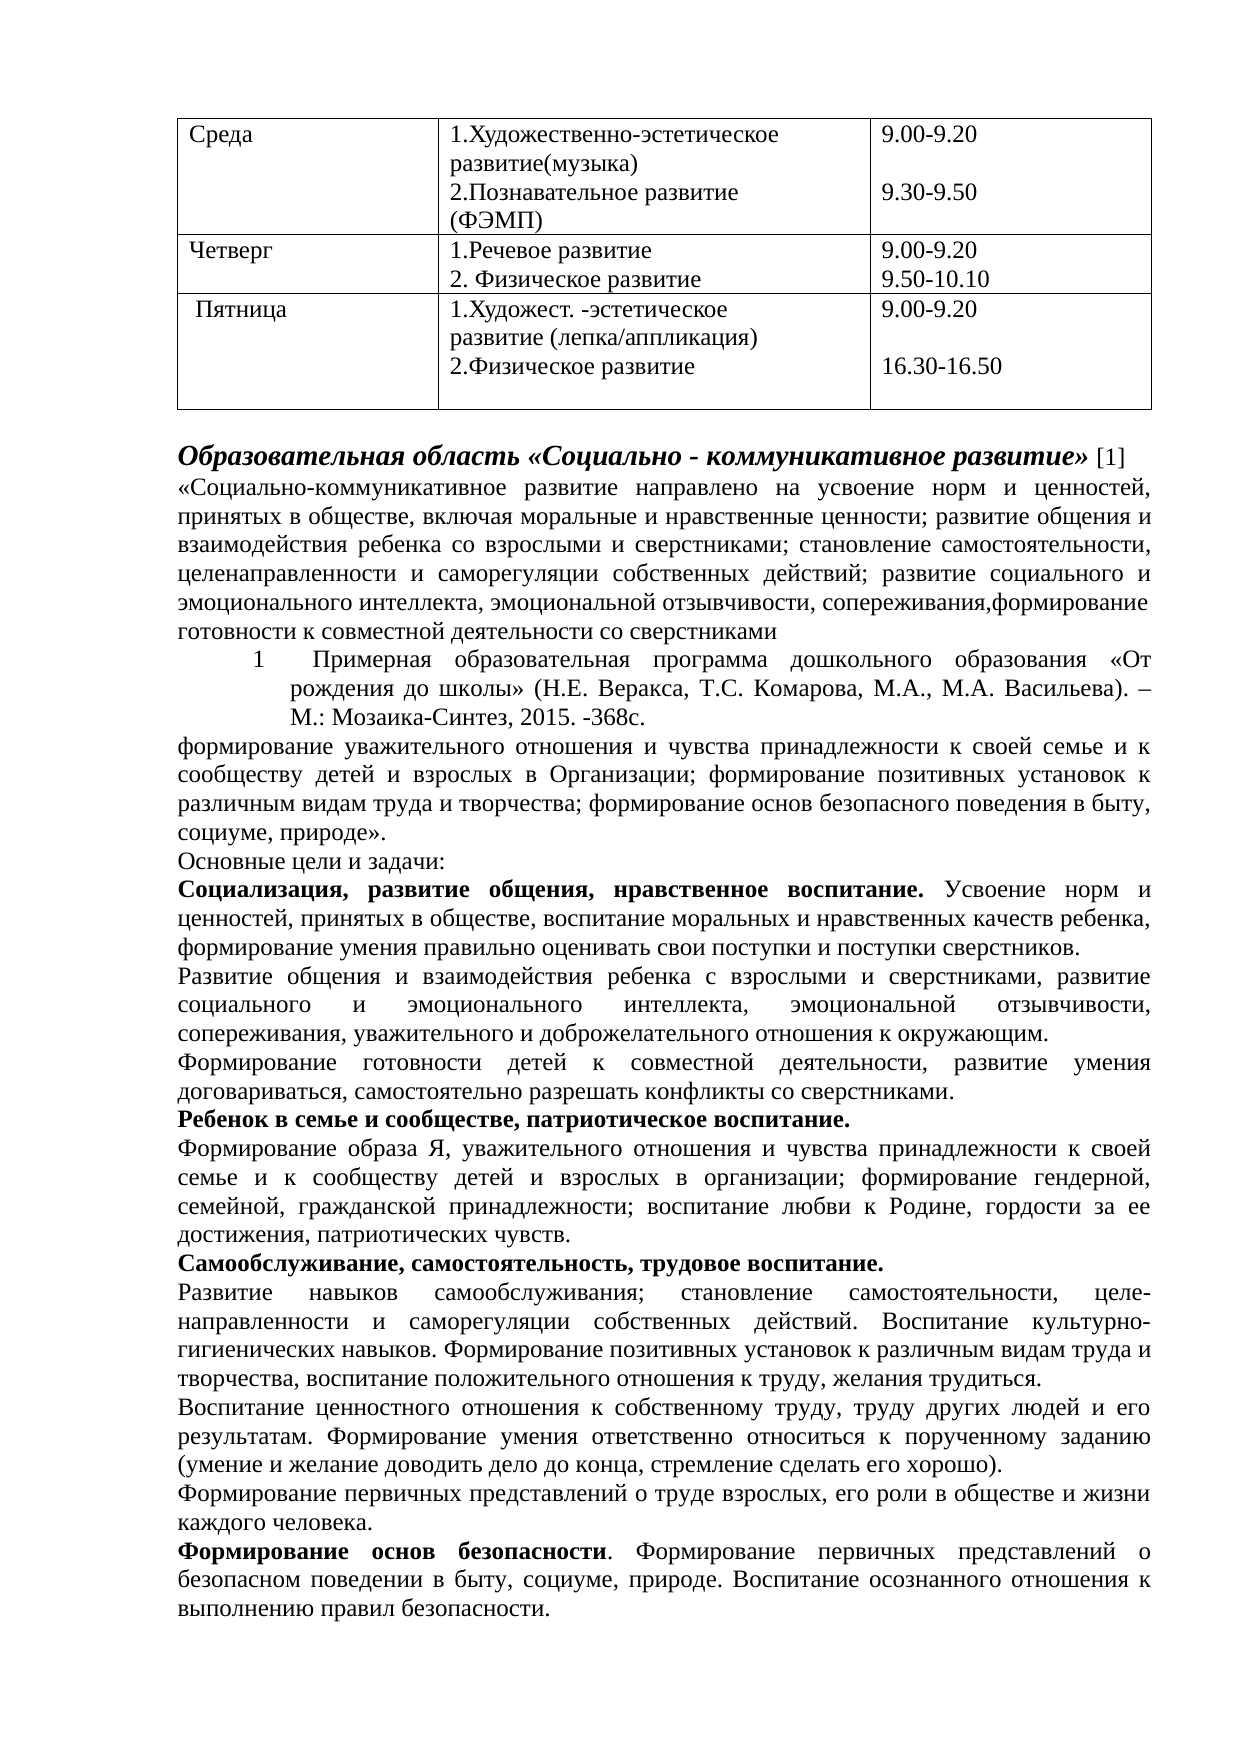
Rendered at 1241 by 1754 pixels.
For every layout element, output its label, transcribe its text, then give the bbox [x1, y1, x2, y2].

text Формирование образа Я, уважительного отношения и чувства принадлежности к своей семье и к сообществу детей и взрослых в организации; формирование гендерной, семейной, гражданской принадлежности; воспитание любви к Родине, гордости за ее достижения, патриотических чувств. [177, 1133, 1152, 1248]
table_cell 9.00-9.20 16.30-16.50 [871, 294, 1151, 409]
table_cell 1.Речевое развитие 2. Физическое развитие [439, 235, 870, 293]
text формирование уважительного отношения и чувства принадлежности к своей семье и к сообществу детей и взрослых в Организации; формирование позитивных установок к различным видам труда и творчества; формирование основ безопасного поведения в быту, социуме, природе». [177, 731, 1152, 846]
text Ребенок в семье и сообществе, патриотическое воспитание. [177, 1104, 1152, 1133]
text готовности к совместной деятельности со сверстниками [177, 616, 1152, 644]
table_cell Среда [178, 119, 438, 234]
text Образовательная область «Социально - коммуникативное развитие» [1] [177, 438, 1152, 472]
text Основные цели и задачи: [177, 846, 1152, 874]
text Социализация, развитие общения, нравственное воспитание. Усвоение норм и ценностей, принятых в обществе, воспитание моральных и нравственных качеств ребенка, формирование умения правильно оценивать свои поступки и поступки сверстников. [177, 874, 1152, 961]
text Развитие навыков самообслуживания; становление самостоятельности, целе-направленности и саморегуляции собственных действий. Воспитание культурно-гигиенических навыков. Формирование позитивных установок к различным видам труда и творчества, воспитание положительного отношения к труду, желания трудиться. [177, 1277, 1152, 1392]
text Формирование готовности детей к совместной деятельности, развитие умения договариваться, самостоятельно разрешать конфликты со сверстниками. [177, 1047, 1152, 1104]
table_cell 1.Художественно-эстетическое развитие(музыка) 2.Познавательное развитие (ФЭМП) [439, 119, 870, 234]
table_cell Пятница [178, 294, 438, 409]
list Примерная образовательная программа дошкольного образования «От рождения до школы» (Н.Е. Веракса, Т.С. Комарова, М.А., М.А. Васильева). – М.: Мозаика-Синтез, 2015. -368с. [252, 644, 1152, 731]
text «Социально-коммуникативное развитие направлено на усвоение норм и ценностей, принятых в обществе, включая моральные и нравственные ценности; развитие общения и взаимодействия ребенка со взрослыми и сверстниками; становление самостоятельности, целенаправленности и саморегуляции собственных действий; развитие социального и эмоционального интеллекта, эмоциональной отзывчивости, сопереживания,формирование [177, 472, 1152, 616]
text Формирование первичных представлений о труде взрослых, его роли в обществе и жизни каждого человека. [177, 1478, 1152, 1536]
table_cell Четверг [178, 235, 438, 293]
table_cell 9.00-9.20 9.50-10.10 [871, 235, 1151, 293]
text Развитие общения и взаимодействия ребенка с взрослыми и сверстниками, развитие социального и эмоционального интеллекта, эмоциональной отзывчивости, сопереживания, уважительного и доброжелательного отношения к окружающим. [177, 961, 1152, 1047]
table_cell 1.Художест. -эстетическое развитие (лепка/аппликация) 2.Физическое развитие [439, 294, 870, 409]
text Формирование основ безопасности. Формирование первичных представлений о безопасном поведении в быту, социуме, природе. Воспитание осознанного отношения к выполнению правил безопасности. [177, 1536, 1152, 1622]
text Самообслуживание, самостоятельность, трудовое воспитание. [177, 1248, 1152, 1277]
table_cell 9.00-9.20 9.30-9.50 [871, 119, 1151, 234]
text Воспитание ценностного отношения к собственному труду, труду других людей и его результатам. Формирование умения ответственно относиться к порученному заданию (умение и желание доводить дело до конца, стремление сделать его хорошо). [177, 1392, 1152, 1478]
